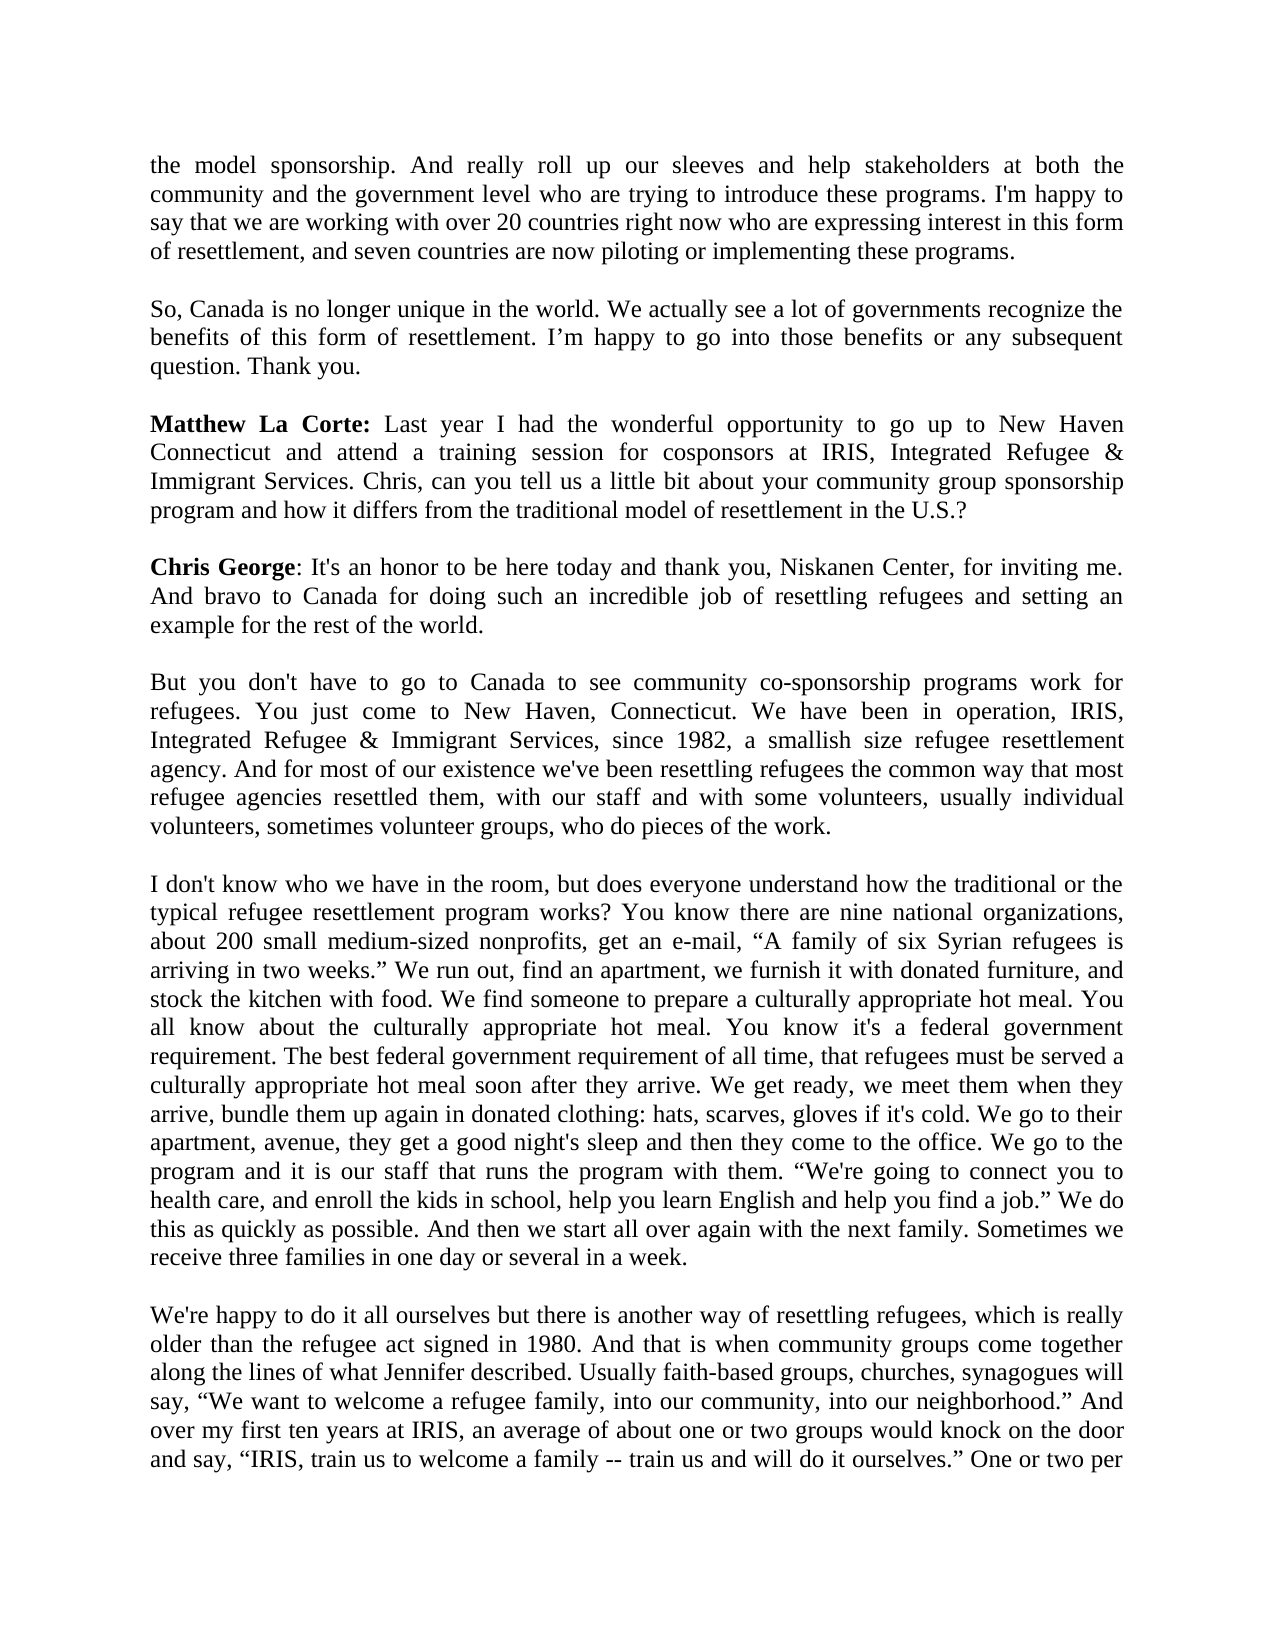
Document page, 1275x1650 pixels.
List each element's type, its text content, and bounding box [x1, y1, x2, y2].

text Chris George: It's an honor to be here today and thank you, Niskanen Center, for inviting me. And bravo to Canada for doing such an incredible job of resettling refugees and setting an example for the rest of the world. [150, 552, 1125, 639]
text I don't know who we have in the room, but does everyone understand how the traditional or the typical refugee resettlement program works? You know there are nine national organizations, about 200 small medium-sized nonprofits, get an e-mail, “A family of six Syrian refugees is arriving in two weeks.” We run out, find an apartment, we furnish it with donated furniture, and stock the kitchen with food. We find someone to prepare a culturally appropriate hot meal. You all know about the culturally appropriate hot meal. You know it's a federal government requirement. The best federal government requirement of all time, that refugees must be served a culturally appropriate hot meal soon after they arrive. We get ready, we meet them when they arrive, bundle them up again in donated clothing: hats, scarves, gloves if it's cold. We go to their apartment, avenue, they get a good night's sleep and then they come to the office. We go to the program and it is our staff that runs the program with them. “We're going to connect you to health care, and enroll the kids in school, help you learn English and help you find a job.” We do this as quickly as possible. And then we start all over again with the next family. Sometimes we receive three families in one day or several in a week. [150, 869, 1125, 1271]
text Matthew La Corte: Last year I had the wonderful opportunity to go up to New Haven Connecticut and attend a training session for cosponsors at IRIS, Integrated Refugee & Immigrant Services. Chris, can you tell us a little bit about your community group sponsorship program and how it differs from the traditional model of resettlement in the U.S.? [150, 409, 1125, 524]
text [150, 150, 1125, 265]
text So, Canada is no longer unique in the world. We actually see a lot of governments recognize the benefits of this form of resettlement. I’m happy to go into those benefits or any subsequent question. Thank you. [150, 294, 1125, 380]
text But you don't have to go to Canada to see community co-sponsorship programs work for refugees. You just come to New Haven, Connecticut. We have been in operation, IRIS, Integrated Refugee & Immigrant Services, since 1982, a smallish size refugee resettlement agency. And for most of our existence we've been resettling refugees the common way that most refugee agencies resettled them, with our staff and with some volunteers, usually individual volunteers, sometimes volunteer groups, who do pieces of the work. [150, 667, 1125, 840]
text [150, 1300, 1125, 1472]
